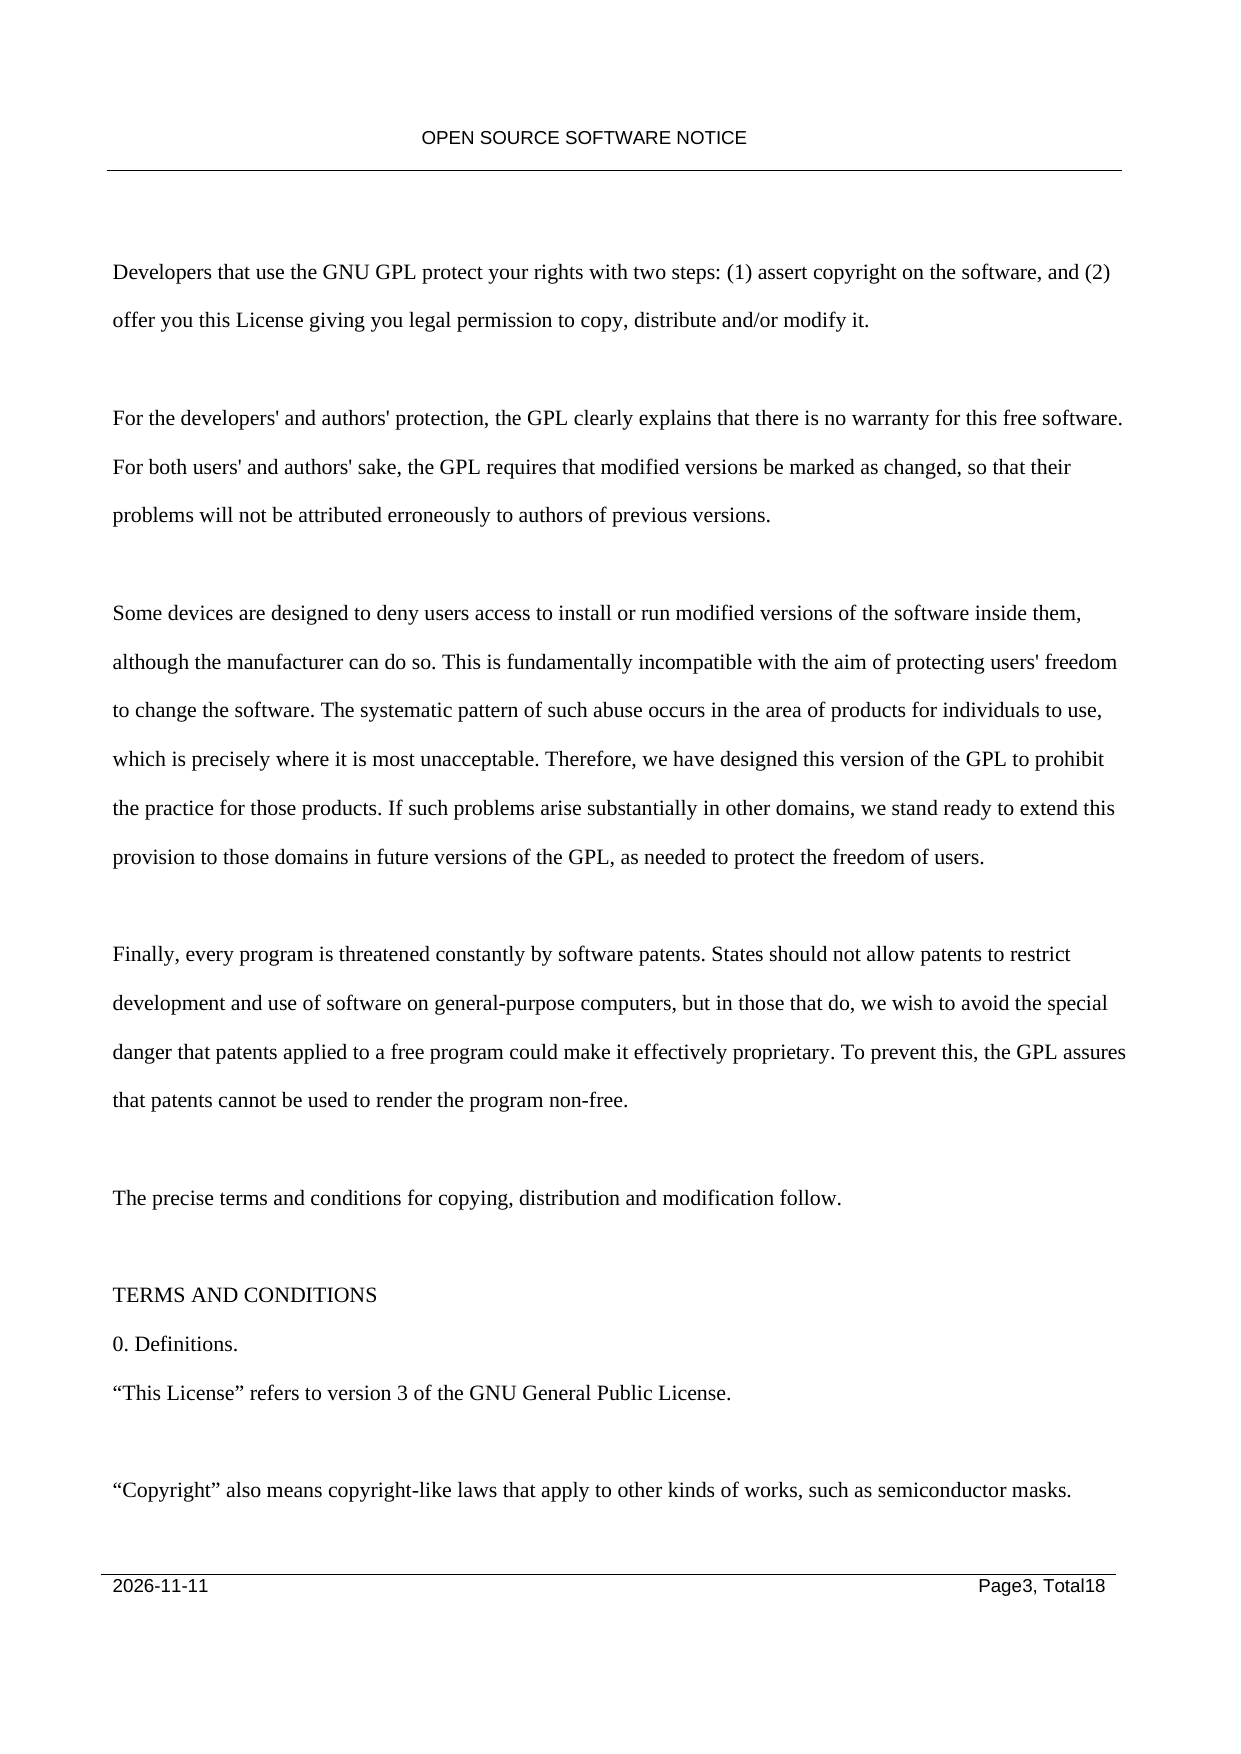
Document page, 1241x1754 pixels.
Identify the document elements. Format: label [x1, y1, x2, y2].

text [112, 206, 1128, 1506]
